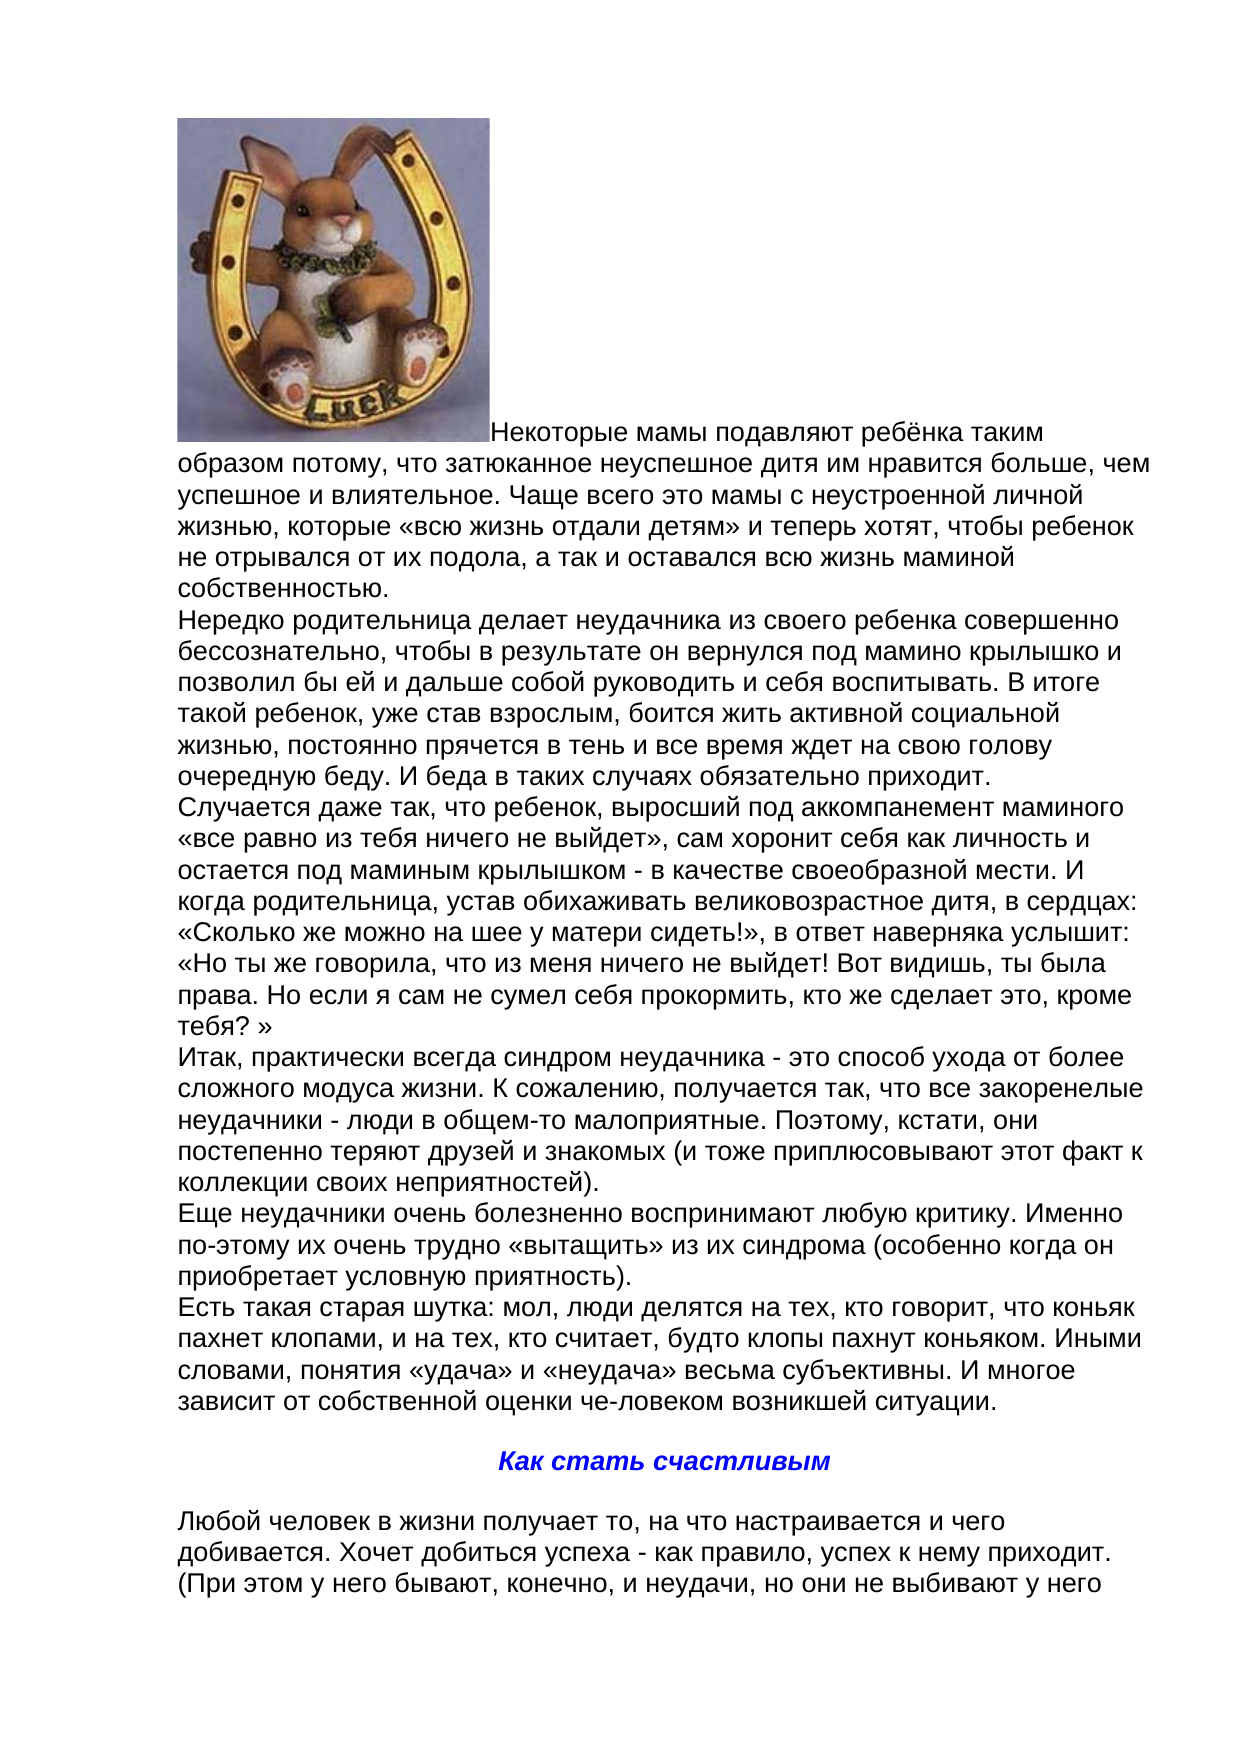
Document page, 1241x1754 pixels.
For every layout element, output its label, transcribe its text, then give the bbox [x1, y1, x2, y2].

text Еще неудачники очень болезненно воспринимают любую критику. Именно по-этому их очень трудно «вытащить» из их синдрома (особенно когда он приобретает условную приятность). [177, 1197, 1152, 1291]
text Случается даже так, что ребенок, выросший под аккомпанемент маминого «все равно из тебя ничего не выйдет», сам хоронит себя как личность и остается под маминым крылышком - в качестве своеобразной мести. И когда родительница, устав обихаживать великовозрастное дитя, в сердцах: «Сколько же можно на шее у матери сидеть!», в ответ наверняка услышит: «Но ты же говорила, что из меня ничего не выйдет! Вот видишь, ты была права. Но если я сам не сумел себя прокормить, кто же сделает это, кроме тебя? » [177, 791, 1152, 1041]
text Некоторые мамы подавляют ребёнка таким образом потому, что затюканное неуспешное дитя им нравится больше, чем успешное и влиятельное. Чаще всего это мамы с неустроенной личной жизнью, которые «всю жизнь отдали детям» и теперь хотят, чтобы ребенок не отрывался от их подола, а так и оставался всю жизнь маминой собственностью. [177, 118, 1152, 604]
picture [177, 118, 490, 442]
text Нередко родительница делает неудачника из своего ребенка совершенно бессознательно, чтобы в результате он вернулся под мамино крылышко и позволил бы ей и дальше собой руководить и себя воспитывать. В итоге такой ребенок, уже став взрослым, боится жить активной социальной жизнью, постоянно прячется в тень и все время ждет на свою голову очередную беду. И беда в таких случаях обязательно приходит. [177, 604, 1152, 791]
text Как стать счастливым [177, 1445, 1152, 1476]
text Есть такая старая шутка: мол, люди делятся на тех, кто говорит, что коньяк пахнет клопами, и на тех, кто считает, будто клопы пахнут коньяком. Иными словами, понятия «удача» и «неудача» весьма субъективны. И многое зависит от собственной оценки че-ловеком возникшей ситуации. [177, 1291, 1152, 1416]
text Итак, практически всегда синдром неудачника - это способ ухода от более сложного модуса жизни. К сожалению, получается так, что все закоренелые неудачники - люди в общем-то малоприятные. Поэтому, кстати, они постепенно теряют друзей и знакомых (и тоже приплюсовывают этот факт к коллекции своих неприятностей). [177, 1041, 1152, 1197]
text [177, 1505, 1152, 1599]
